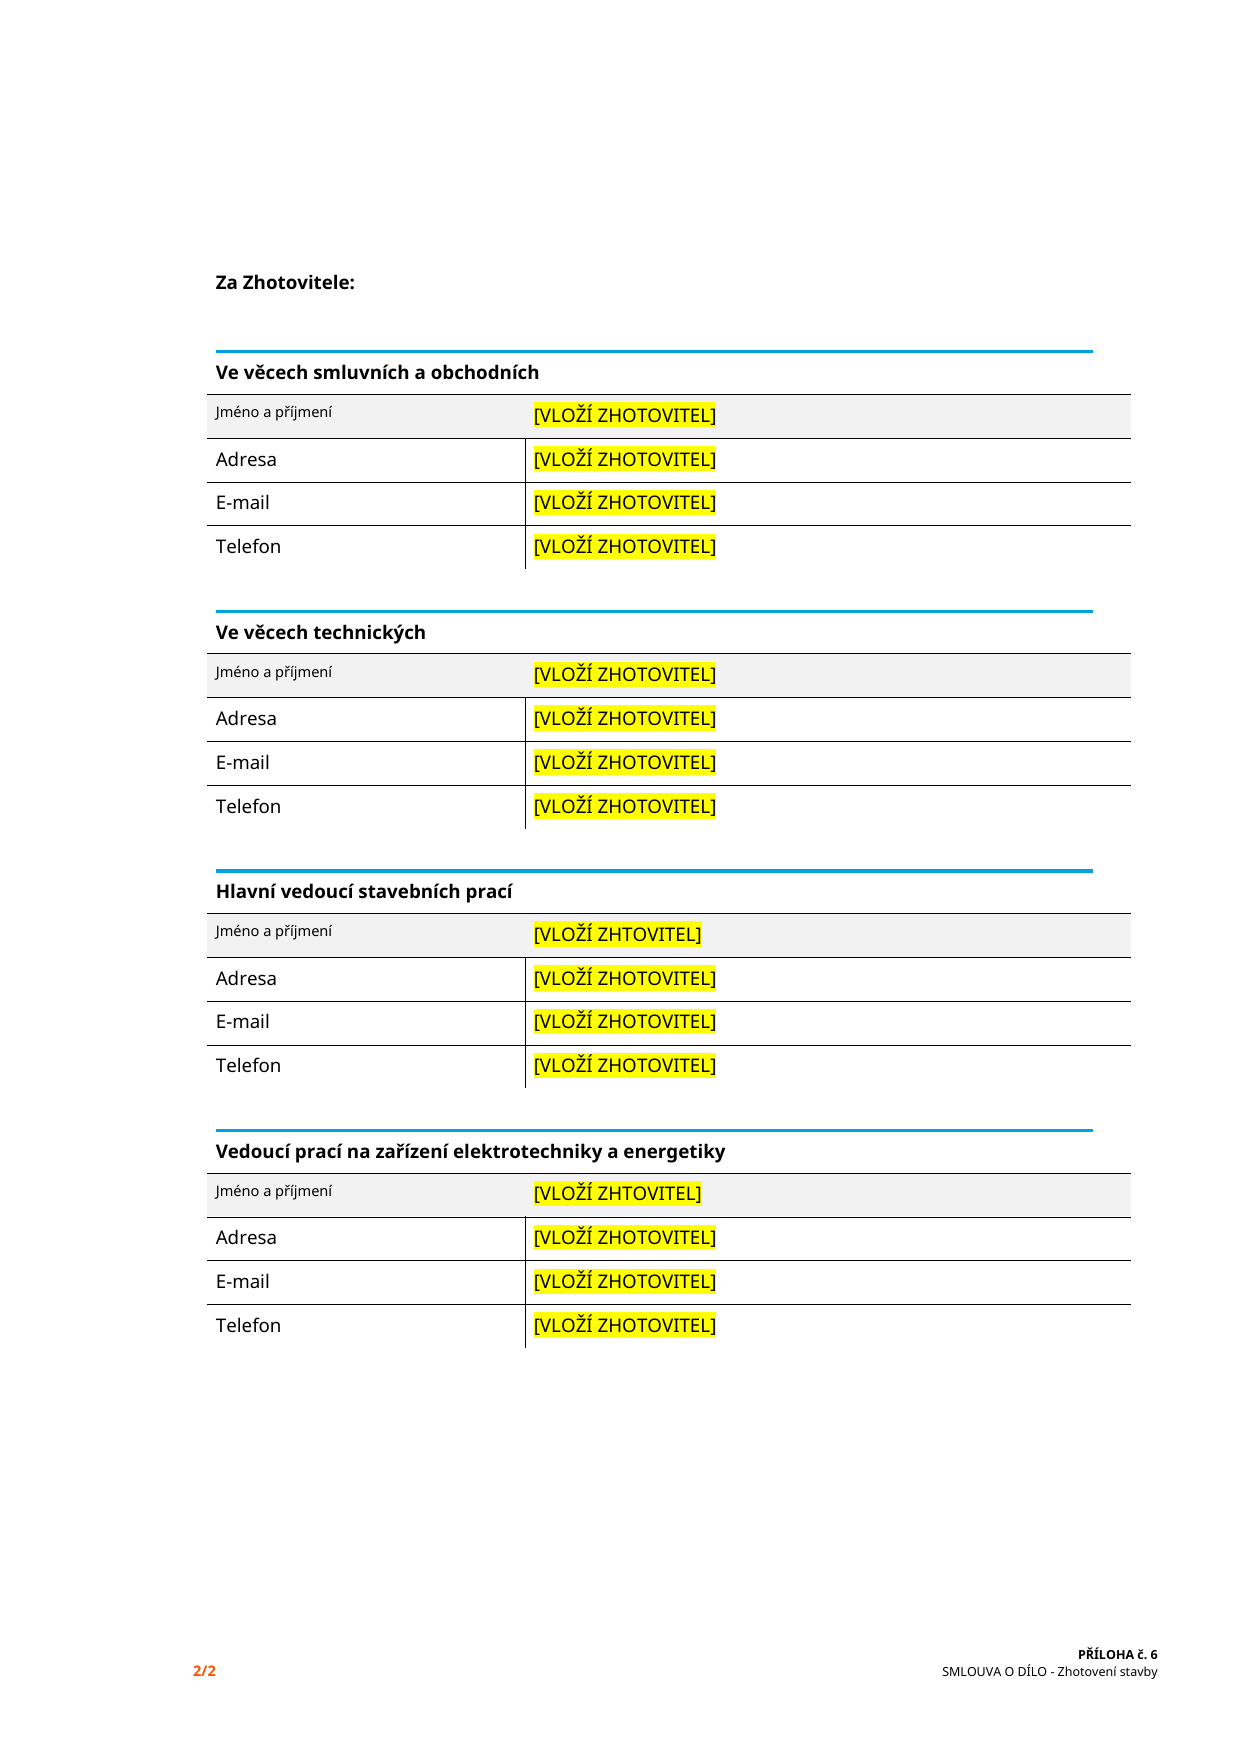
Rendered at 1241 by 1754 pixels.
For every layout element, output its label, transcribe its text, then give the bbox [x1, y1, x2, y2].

table_cell E-mail [207, 742, 525, 785]
table_cell Adresa [207, 1218, 525, 1260]
table_cell Adresa [207, 698, 525, 741]
table_cell E-mail [207, 1002, 525, 1044]
text Za Zhotovitele: [216, 269, 1093, 294]
table_cell E-mail [207, 483, 525, 525]
table_cell [VLOŽÍ ZHOTOVITEL] [526, 958, 1131, 1001]
table_cell [VLOŽÍ ZHOTOVITEL] [526, 439, 1131, 481]
table_header [VLOŽÍ ZHOTOVITEL] [526, 654, 1131, 697]
table_cell [VLOŽÍ ZHOTOVITEL] [526, 698, 1131, 741]
table_cell Adresa [207, 439, 525, 481]
table_cell [VLOŽÍ ZHOTOVITEL] [526, 742, 1131, 785]
table_cell Telefon [207, 786, 525, 829]
table_header Jméno a příjmení [207, 395, 526, 438]
table_cell [VLOŽÍ ZHOTOVITEL] [526, 1261, 1131, 1304]
table_cell Telefon [207, 1046, 525, 1088]
table_header Jméno a příjmení [207, 654, 526, 697]
table_cell Telefon [207, 526, 525, 569]
table_cell [VLOŽÍ ZHOTOVITEL] [526, 526, 1131, 569]
text Hlavní vedoucí stavebních prací [216, 873, 1093, 904]
table_cell [VLOŽÍ ZHOTOVITEL] [526, 1002, 1131, 1044]
table_cell [VLOŽÍ ZHOTOVITEL] [526, 483, 1131, 525]
table_cell E-mail [207, 1261, 525, 1304]
table_cell Telefon [207, 1305, 525, 1348]
text Ve věcech smluvních a obchodních [216, 353, 1093, 385]
table_header [VLOŽÍ ZHTOVITEL] [526, 914, 1131, 957]
text Vedoucí prací na zařízení elektrotechniky a energetiky [216, 1132, 1093, 1164]
table_cell [VLOŽÍ ZHOTOVITEL] [526, 786, 1131, 829]
table_header [VLOŽÍ ZHTOVITEL] [526, 1174, 1131, 1216]
table_header Jméno a příjmení [207, 1174, 526, 1216]
table_cell [VLOŽÍ ZHOTOVITEL] [526, 1305, 1131, 1348]
table_header Jméno a příjmení [207, 914, 526, 957]
text Ve věcech technických [216, 613, 1093, 644]
table_cell Adresa [207, 958, 525, 1001]
table_header [VLOŽÍ ZHOTOVITEL] [526, 395, 1131, 438]
table_cell [VLOŽÍ ZHOTOVITEL] [526, 1046, 1131, 1088]
table_cell [VLOŽÍ ZHOTOVITEL] [526, 1218, 1131, 1260]
